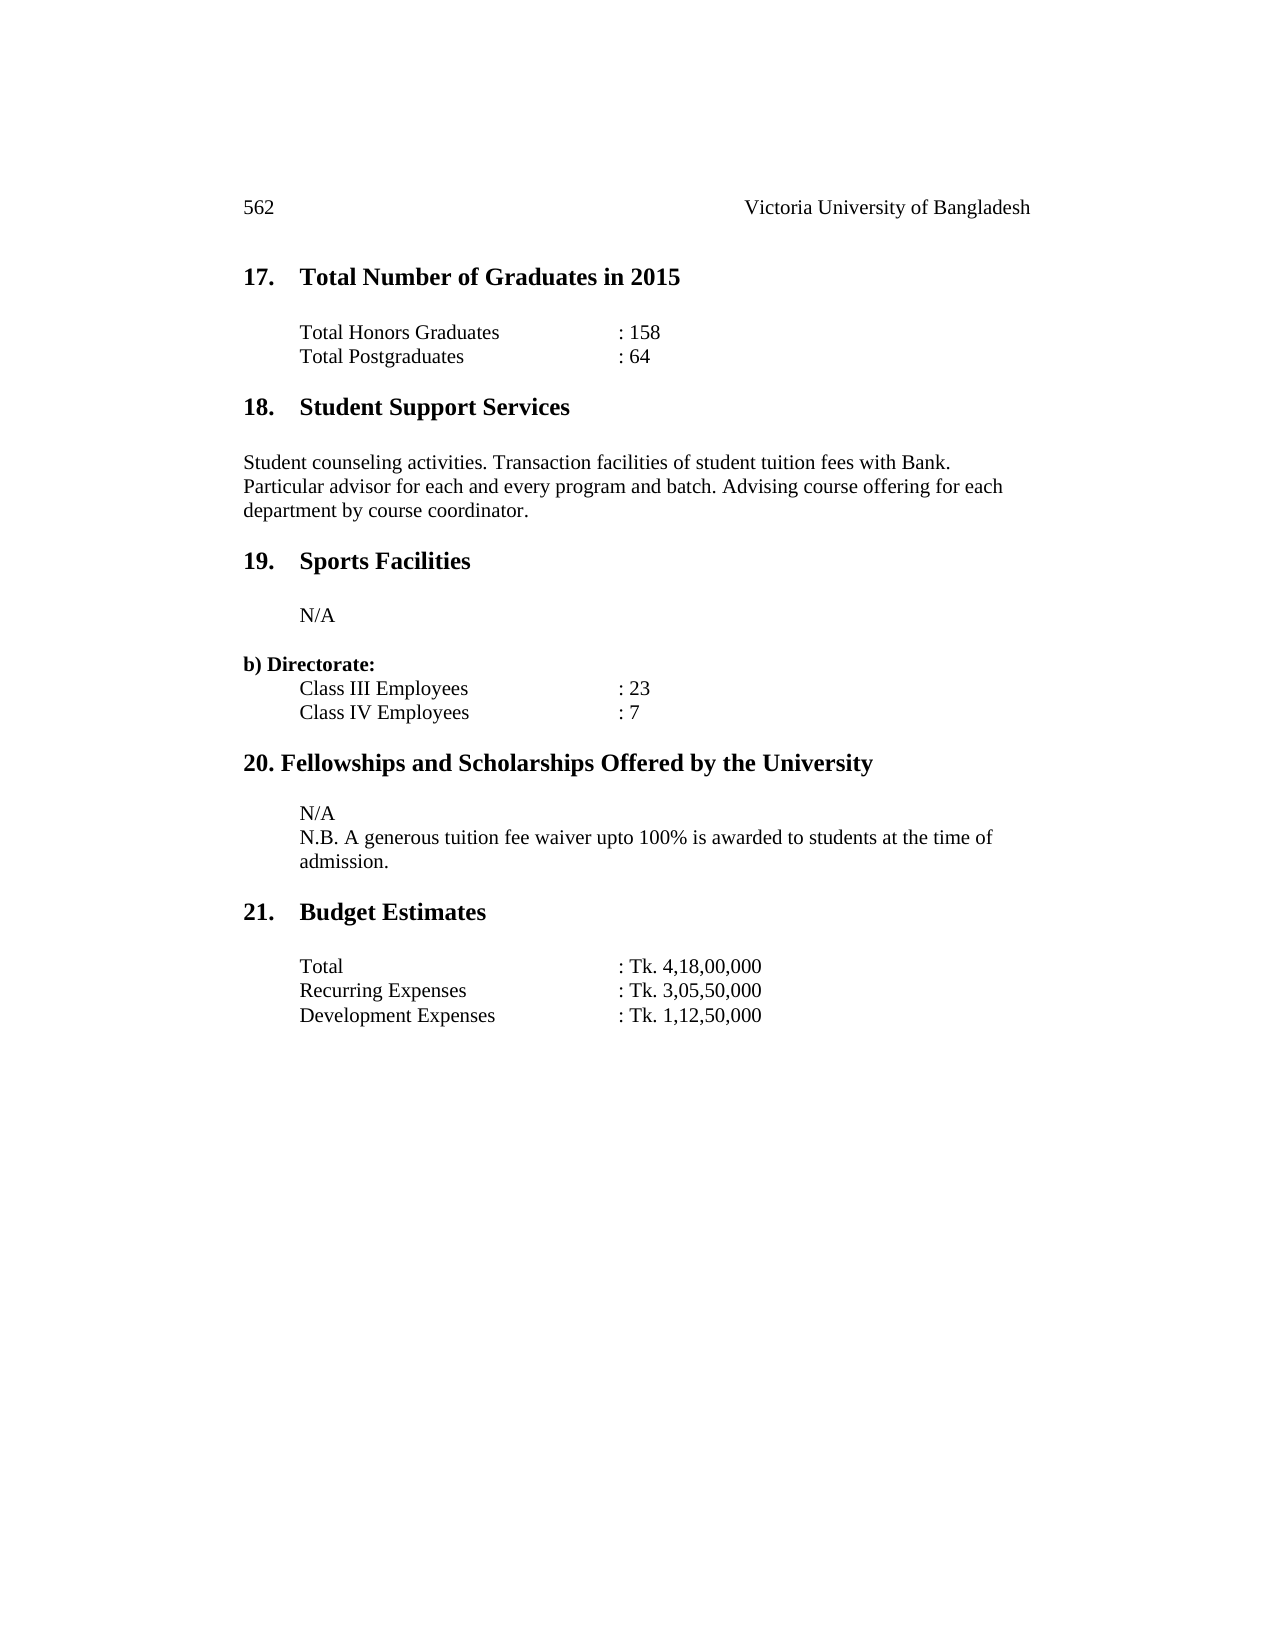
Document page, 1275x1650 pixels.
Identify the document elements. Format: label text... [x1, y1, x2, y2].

text 18. Student Support Services [243, 392, 1032, 421]
text b) Directorate: [243, 652, 1032, 676]
text Class IV Employees : 7 [243, 700, 1032, 724]
text Total Honors Graduates : 158 [243, 320, 1032, 344]
text N/A [243, 801, 1032, 825]
text Student counseling activities. Transaction facilities of student tuition fees with Bank. Particular advisor for each and every program and batch. Advising course offering for each department by course coordinator. [243, 450, 1032, 522]
text Class III Employees : 23 [243, 676, 1032, 700]
text Total Postgraduates : 64 [243, 344, 1032, 368]
text 17. Total Number of Graduates in 2015 [243, 262, 1032, 291]
text 19. Sports Facilities [243, 546, 1032, 575]
text 20. Fellowships and Scholarships Offered by the University [243, 748, 1032, 777]
text N.B. A generous tuition fee waiver upto 100% is awarded to students at the time of admission. [299, 825, 1032, 873]
text Recurring Expenses : Tk. 3,05,50,000 [243, 978, 1032, 1002]
text N/A [243, 603, 1032, 627]
text Total : Tk. 4,18,00,000 [243, 954, 1032, 978]
text 21. Budget Estimates [243, 897, 1032, 926]
text Development Expenses : Tk. 1,12,50,000 [243, 1002, 1032, 1027]
